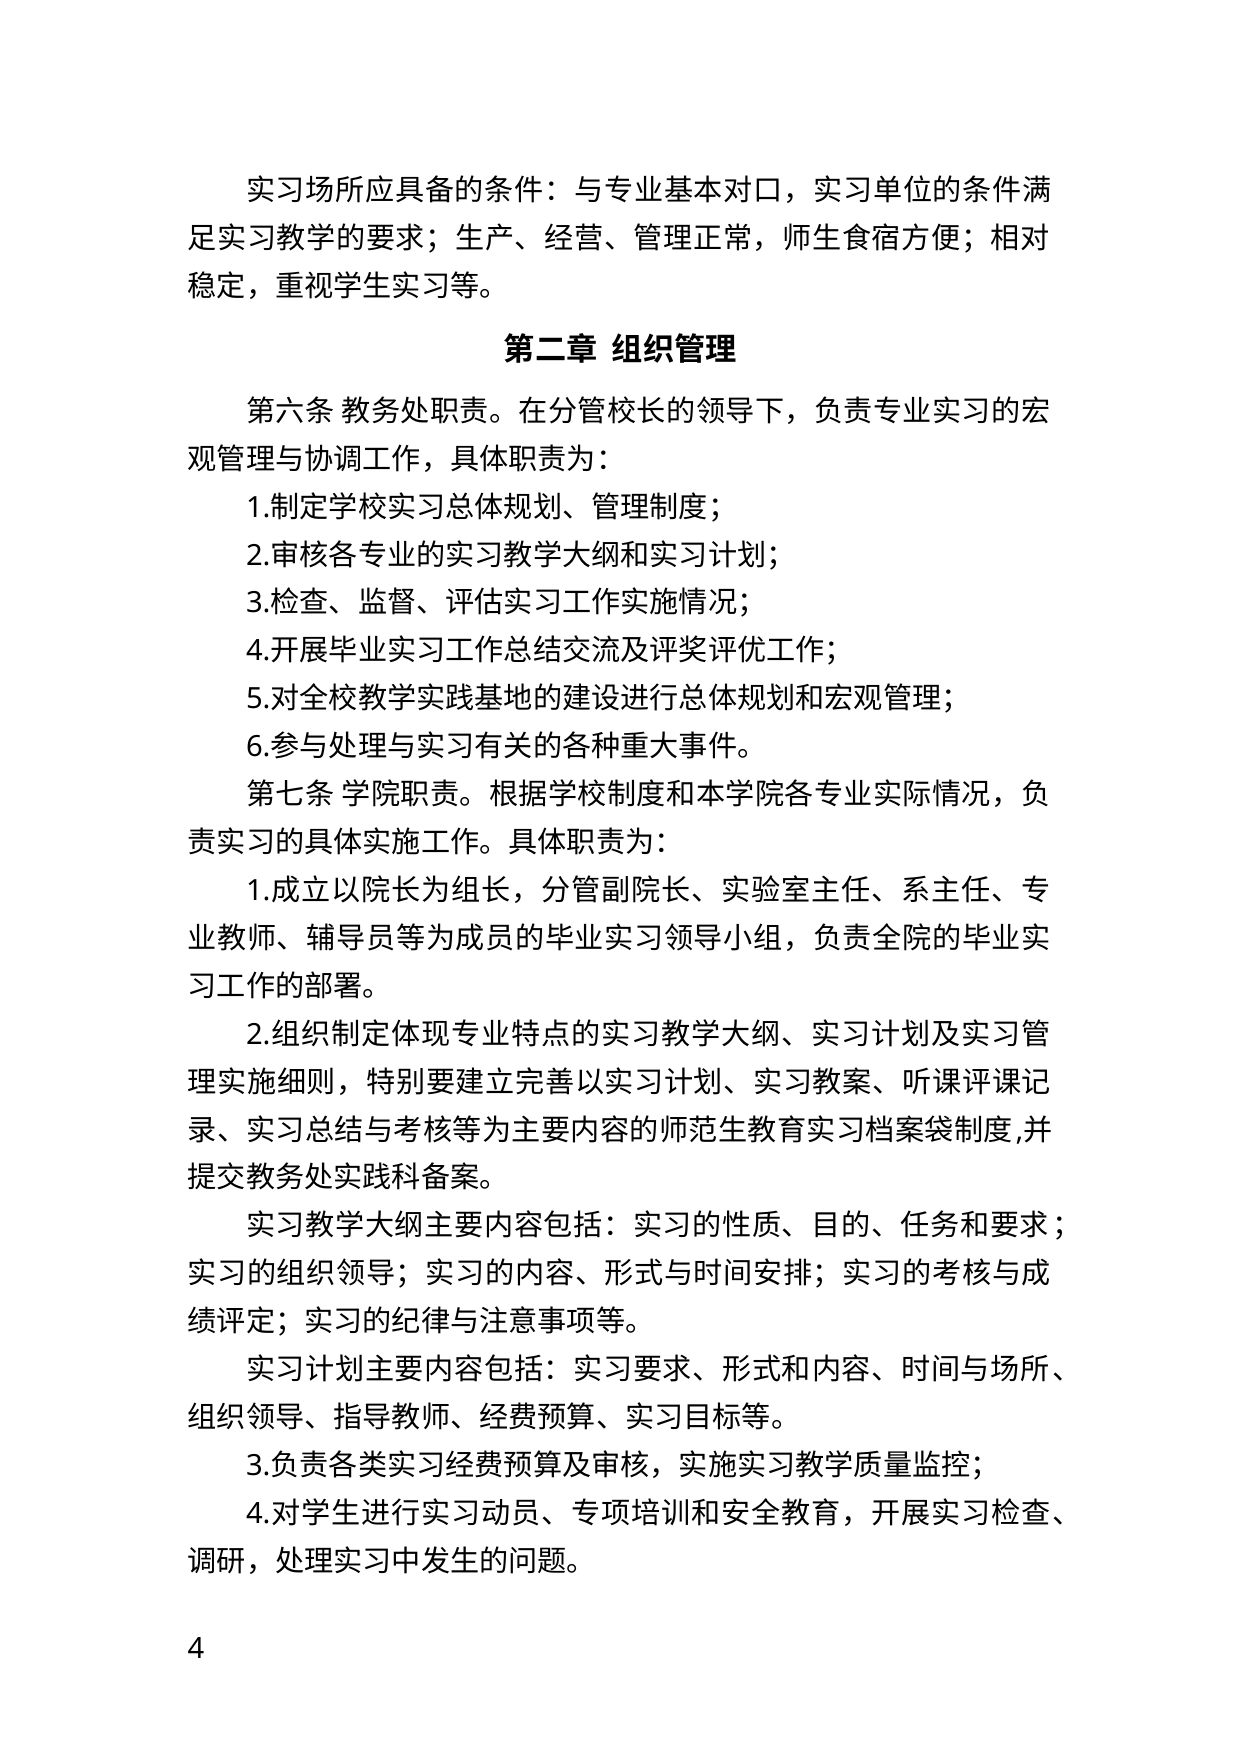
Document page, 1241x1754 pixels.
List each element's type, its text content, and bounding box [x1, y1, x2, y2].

text 1.制定学校实习总体规划、管理制度； [187, 479, 1053, 527]
text 2.组织制定体现专业特点的实习教学大纲、实习计划及实习管理实施细则，特别要建立完善以实习计划、实习教案、听课评课记录、实习总结与考核等为主要内容的师范生教育实习档案袋制度,并提交教务处实践科备案。 [187, 1006, 1053, 1197]
text 5.对全校教学实践基地的建设进行总体规划和宏观管理； [187, 670, 1053, 718]
text 实习教学大纲主要内容包括：实习的性质、目的、任务和要求；实习的组织领导；实习的内容、形式与时间安排；实习的考核与成绩评定；实习的纪律与注意事项等。 [187, 1197, 1053, 1341]
text 2.审核各专业的实习教学大纲和实习计划； [187, 527, 1053, 574]
text 1.成立以院长为组长，分管副院长、实验室主任、系主任、专业教师、辅导员等为成员的毕业实习领导小组，负责全院的毕业实习工作的部署。 [187, 862, 1053, 1006]
text 第七条 学院职责。根据学校制度和本学院各专业实际情况，负责实习的具体实施工作。具体职责为： [187, 766, 1053, 862]
text 4.开展毕业实习工作总结交流及评奖评优工作； [187, 622, 1053, 670]
text 实习计划主要内容包括：实习要求、形式和内容、时间与场所、组织领导、指导教师、经费预算、实习目标等。 [187, 1341, 1053, 1437]
text 第六条 教务处职责。在分管校长的领导下，负责专业实习的宏观管理与协调工作，具体职责为： [187, 383, 1053, 479]
text 6.参与处理与实习有关的各种重大事件。 [187, 718, 1053, 766]
text 3.检查、监督、评估实习工作实施情况； [187, 574, 1053, 622]
text 实习场所应具备的条件：与专业基本对口，实习单位的条件满足实习教学的要求；生产、经营、管理正常，师生食宿方便；相对稳定，重视学生实习等。 [187, 162, 1053, 306]
text 4.对学生进行实习动员、专项培训和安全教育，开展实习检查、调研，处理实习中发生的问题。 [187, 1485, 1053, 1581]
text 第二章 组织管理 [187, 318, 1053, 370]
text 3.负责各类实习经费预算及审核，实施实习教学质量监控； [187, 1437, 1053, 1485]
